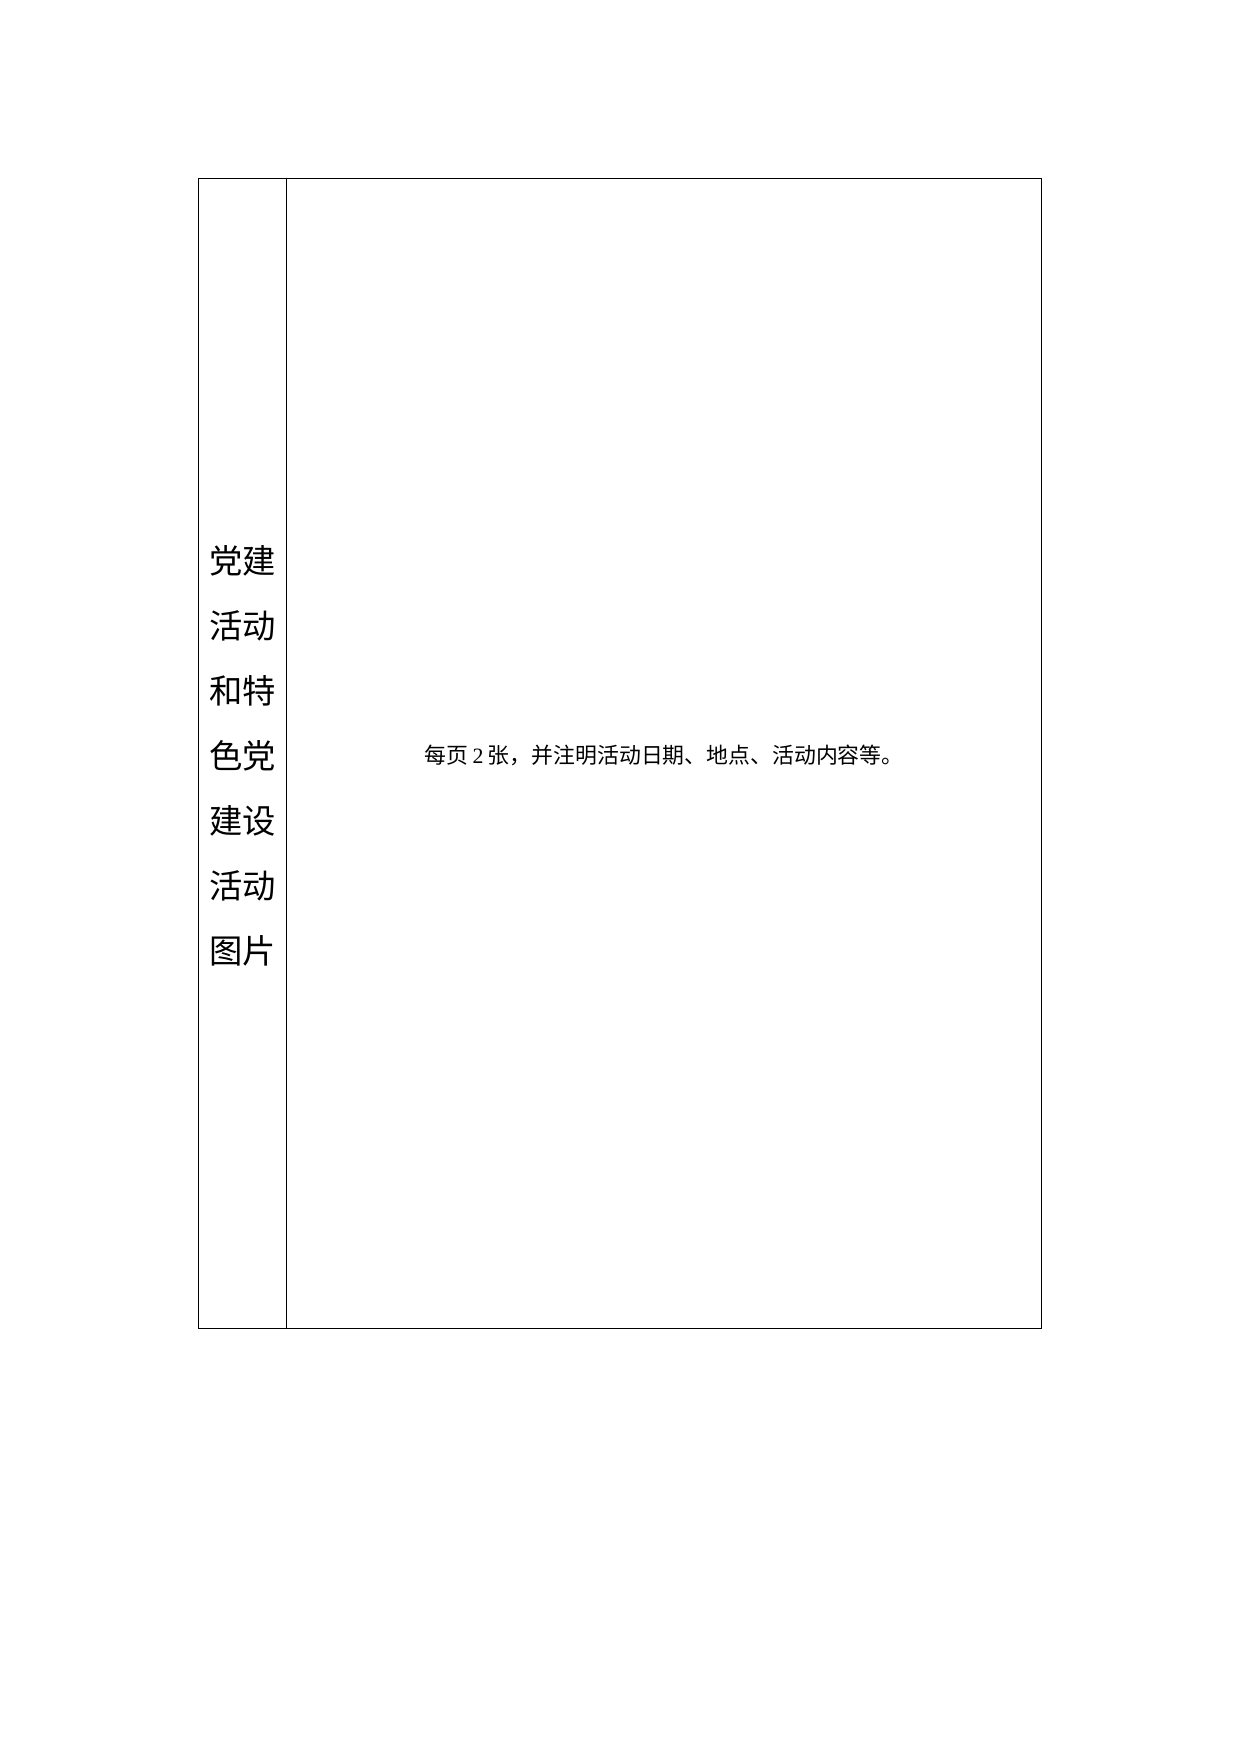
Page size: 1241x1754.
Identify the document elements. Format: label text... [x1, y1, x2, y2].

table_header 党建活动和特色党建设活动图片 [199, 179, 286, 1328]
table_header 每页2张，并注明活动日期、地点、活动内容等。 [287, 179, 1041, 1328]
